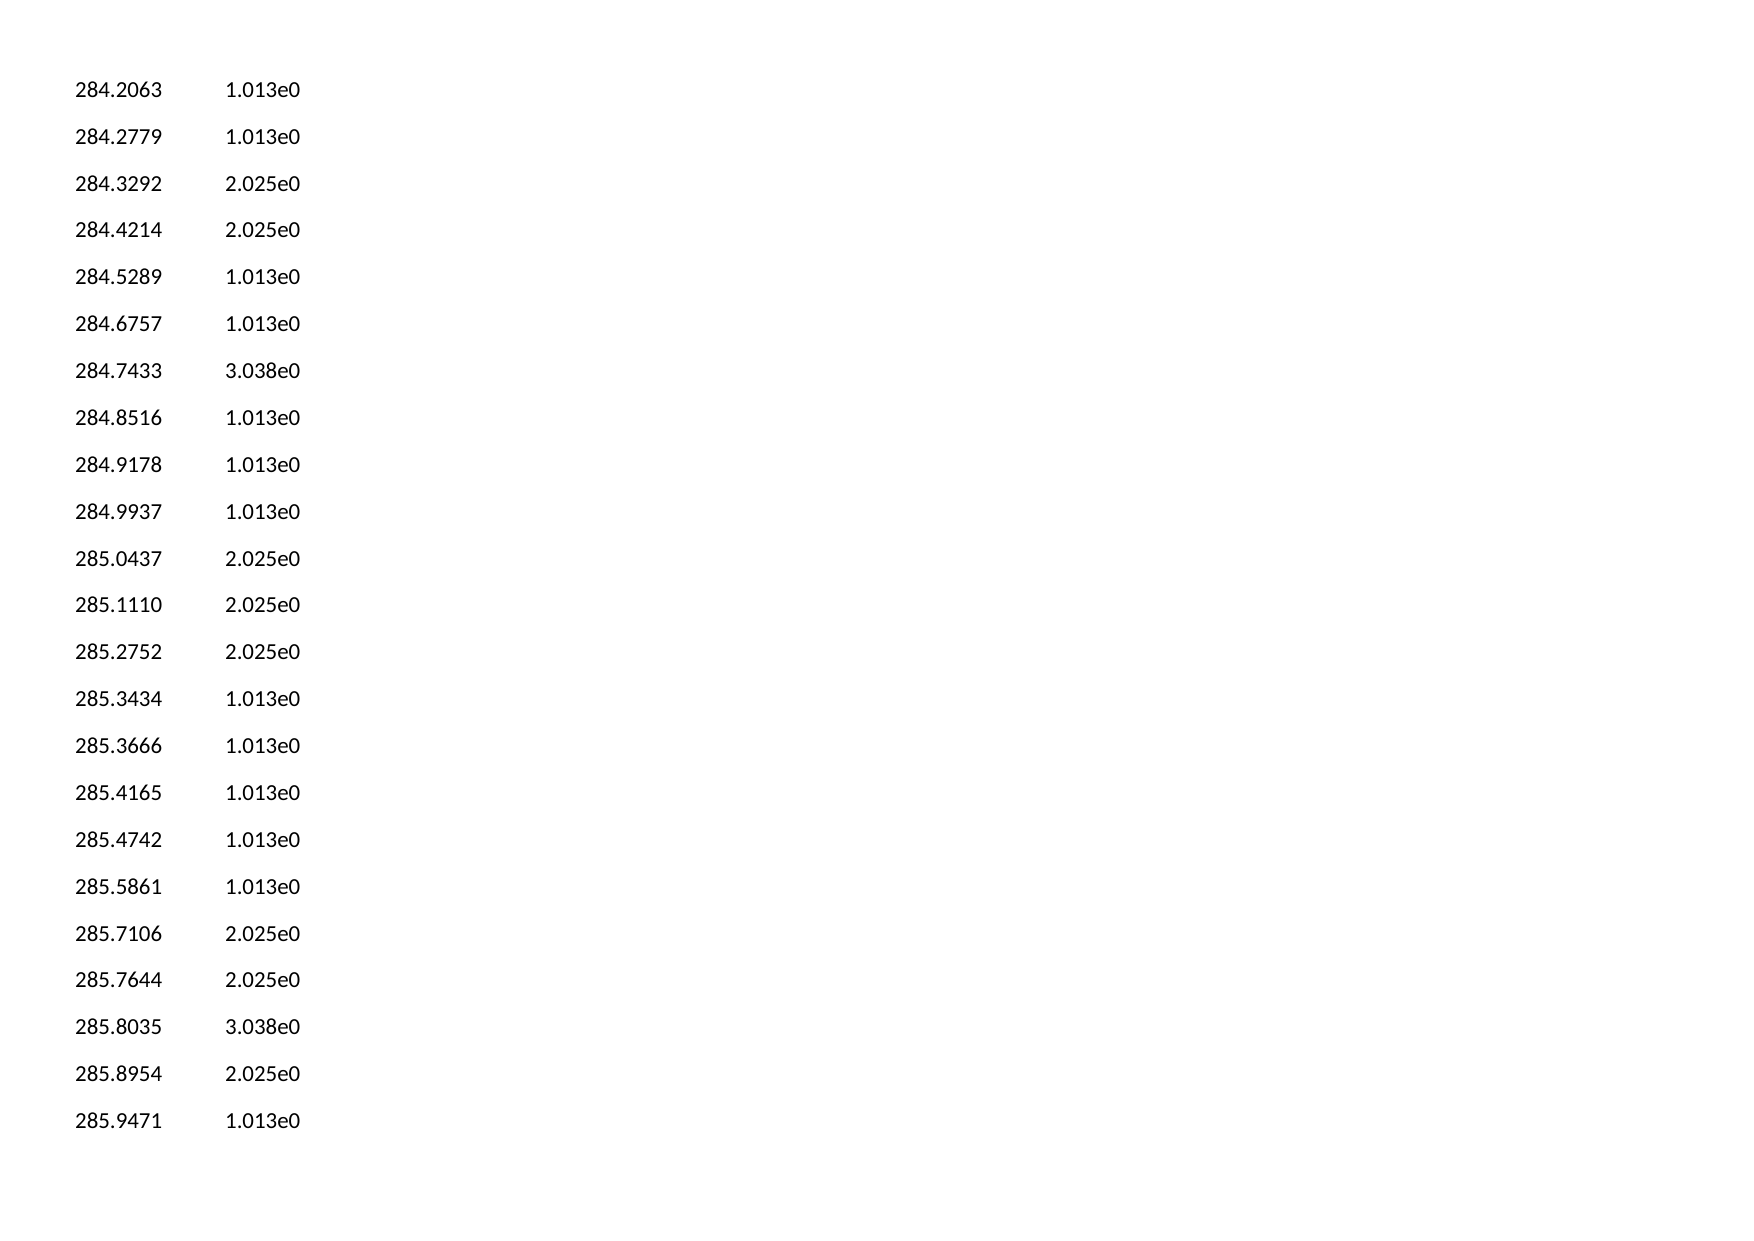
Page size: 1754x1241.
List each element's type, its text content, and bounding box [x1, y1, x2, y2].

text 284.4214 2.025e0 [75, 216, 1679, 244]
text 284.2063 1.013e0 [75, 75, 1679, 103]
text 284.7433 3.038e0 [75, 356, 1679, 384]
text 285.8954 2.025e0 [75, 1059, 1679, 1087]
text 285.7644 2.025e0 [75, 966, 1679, 994]
text 284.3292 2.025e0 [75, 169, 1679, 197]
text 285.0437 2.025e0 [75, 544, 1679, 572]
text 284.9178 1.013e0 [75, 450, 1679, 478]
text 285.9471 1.013e0 [75, 1106, 1679, 1134]
text 285.8035 3.038e0 [75, 1012, 1679, 1041]
text 284.6757 1.013e0 [75, 309, 1679, 337]
text 285.5861 1.013e0 [75, 872, 1679, 900]
text 285.1110 2.025e0 [75, 591, 1679, 619]
text 285.4742 1.013e0 [75, 825, 1679, 853]
text 284.2779 1.013e0 [75, 122, 1679, 150]
text 285.4165 1.013e0 [75, 778, 1679, 806]
text 285.3434 1.013e0 [75, 684, 1679, 712]
text 284.8516 1.013e0 [75, 403, 1679, 431]
text 284.5289 1.013e0 [75, 262, 1679, 291]
text 285.7106 2.025e0 [75, 919, 1679, 947]
text 284.9937 1.013e0 [75, 497, 1679, 525]
text 285.3666 1.013e0 [75, 731, 1679, 759]
text 285.2752 2.025e0 [75, 637, 1679, 666]
